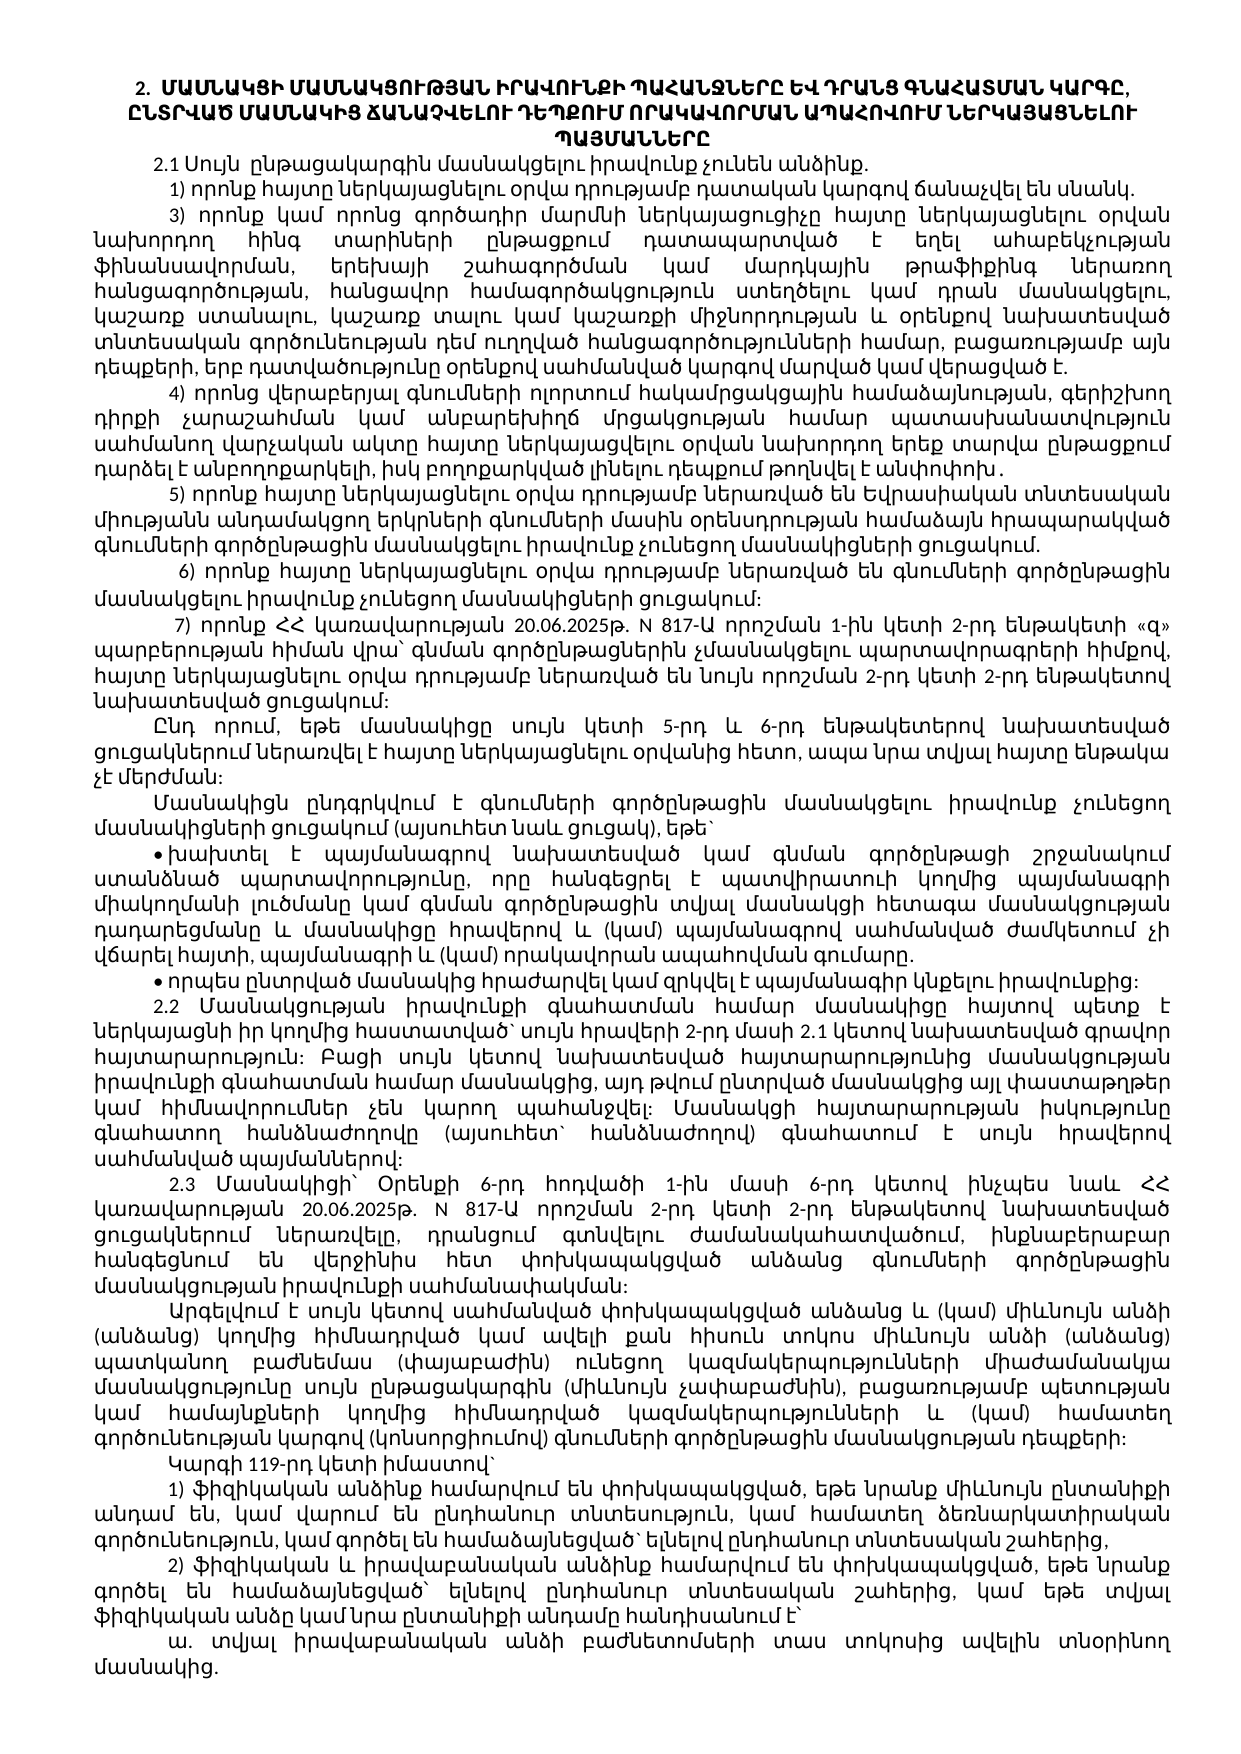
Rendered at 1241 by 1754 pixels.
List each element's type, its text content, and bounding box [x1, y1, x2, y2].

text 1) որոնք հայտը ներկայացնելու օրվա դրությամբ դատական կարգով ճանաչվել են սնանկ. [94, 177, 1171, 202]
text ա. տվյալ իրավաբանական անձի բաժնետոմսերի տաս տոկոսից ավելին տնօրինող մասնակից. [94, 1629, 1171, 1679]
text Ընդ որում, եթե մասնակիցը սույն կետի 5-րդ և 6-րդ ենթակետերով նախատեսված ցուցակներում ներառվել է հայտը ներկայացնելու օրվանից հետո, ապա նրա տվյալ հայտը ենթակա չէ մերժման: [94, 714, 1171, 790]
text 6) որոնք հայտը ներկայացնելու օրվա դրությամբ ներառված են գնումների գործընթացին մասնակցելու իրավունք չունեցող մասնակիցների ցուցակում: [94, 558, 1171, 612]
text 7) որոնք ՀՀ կառավարության 20.06.2025թ. N 817-Ա որոշման 1-ին կետի 2-րդ ենթակետի «զ» պարբերության հիման վրա՝ գնման գործընթացներին չմասնակցելու պարտավորագրերի հիմքով, հայտը ներկայացնելու օրվա դրությամբ ներառված են նույն որոշման 2-րդ կետի 2-րդ ենթակետով նախատեսված ցուցակում: [94, 612, 1171, 714]
text 4) որոնց վերաբերյալ գնումների ոլորտում հակամրցակցային համաձայնության, գերիշխող դիրքի չարաշահման կամ անբարեխիղճ մրցակցության համար պատասխանատվություն սահմանող վարչական ակտը հայտը ներկայացվելու օրվան նախորդող երեք տարվա ընթացքում դարձել է անբողոքարկելի, իսկ բողոքարկված լինելու դեպքում թողնվել է անփոփոխ․ [94, 380, 1171, 482]
text Արգելվում է սույն կետով սահմանված փոխկապակցված անձանց և (կամ) միևնույն անձի (անձանց) կողմից հիմնադրված կամ ավելի քան հիսուն տոկոս միևնույն անձի (անձանց) պատկանող բաժնեմաս (փայաբաժին) ունեցող կազմակերպությունների միաժամանակյա մասնակցությունը սույն ընթացակարգին (միևնույն չափաբաժնին), բացառությամբ պետության կամ համայնքների կողմից հիմնադրված կազմակերպությունների և (կամ) համատեղ գործունեության կարգով (կոնսորցիումով) գնումների գործընթացին մասնակցության դեպքերի: [94, 1298, 1171, 1451]
text 3) որոնք կամ որոնց գործադիր մարմնի ներկայացուցիչը հայտը ներկայացնելու օրվան նախորդող հինգ տարիների ընթացքում դատապարտված է եղել ահաբեկչության ֆինանսավորման, երեխայի շահագործման կամ մարդկային թրաֆիքինգ ներառող հանցագործության, հանցավոր համագործակցություն ստեղծելու կամ դրան մասնակցելու, կաշառք ստանալու, կաշառք տալու կամ կաշառքի միջնորդության և օրենքով նախատեսված տնտեսական գործունեության դեմ ուղղված հանցագործությունների համար, բացառությամբ այն դեպքերի, երբ դատվածությունը օրենքով սահմանված կարգով մարված կամ վերացված է. [94, 202, 1171, 380]
text 2) ֆիզիկական և իրավաբանական անձինք համարվում են փոխկապակցված, եթե նրանք գործել են համաձայնեցված՝ ելնելով ընդհանուր տնտեսական շահերից, կամ եթե տվյալ ֆիզիկական անձը կամ նրա ընտանիքի անդամը հանդիսանում է՝ [94, 1552, 1171, 1629]
text • խախտել է պայմանագրով նախատեսված կամ գնման գործընթացի շրջանակում ստանձնած պարտավորությունը, որը հանգեցրել է պատվիրատուի կողմից պայմանագրի միակողմանի լուծմանը կամ գնման գործընթացին տվյալ մասնակցի հետագա մասնակցության դադարեցմանը և մասնակիցը հրավերով և (կամ) պայմանագրով սահմանված ժամկետում չի վճարել հայտի, պայմանագրի և (կամ) որակավորան ապահովման գումարը. [94, 841, 1171, 968]
text • որպես ընտրված մասնակից հրաժարվել կամ զրկվել է պայմանագիր կնքելու իրավունքից: [94, 968, 1171, 993]
text 5) որոնք հայտը ներկայացնելու օրվա դրությամբ ներառված են Եվրասիական տնտեսական միությանն անդամակցող երկրների գնումների մասին օրենսդրության համաձայն հրապարակված գնումների գործընթացին մասնակցելու իրավունք չունեցող մասնակիցների ցուցակում. [94, 482, 1171, 558]
text 2.3 Մասնակիցի՝ Օրենքի 6-րդ հոդվածի 1-ին մասի 6-րդ կետով ինչպես նաև ՀՀ կառավարության 20.06.2025թ. N 817-Ա որոշման 2-րդ կետի 2-րդ ենթակետով նախատեսված ցուցակներում ներառվելը, դրանցում գտնվելու ժամանակահատվածում, ինքնաբերաբար հանգեցնում են վերջինիս հետ փոխկապակցված անձանց գնումների գործընթացին մասնակցության իրավունքի սահմանափակման: [94, 1171, 1171, 1298]
text 2.2 Մասնակցության իրավունքի գնահատման համար մասնակիցը հայտով պետք է ներկայացնի իր կողմից հաստատված` սույն հրավերի 2-րդ մասի 2.1 կետով նախատեսված գրավոր հայտարարություն: Բացի սույն կետով նախատեսված հայտարարությունից մասնակցության իրավունքի գնահատման համար մասնակցից, այդ թվում ընտրված մասնակցից այլ փաստաթղթեր կամ հիմնավորումներ չեն կարող պահանջվել: Մասնակցի հայտարարության իսկությունը գնահատող հանձնաժողովը (այսուհետ` հանձնաժողով) գնահատում է սույն հրավերով սահմանված պայմաններով: [94, 993, 1171, 1171]
text Մասնակիցն ընդգրկվում է գնումների գործընթացին մասնակցելու իրավունք չունեցող մասնակիցների ցուցակում (այսուհետ նաև ցուցակ), եթե` [94, 790, 1171, 841]
text Կարգի 119-րդ կետի իմաստով` [94, 1451, 1171, 1476]
text 2.1 Սույն ընթացակարգին մասնակցելու իրավունք չունեն անձինք. [94, 151, 1171, 177]
text 1) ֆիզիկական անձինք համարվում են փոխկապակցված, եթե նրանք միևնույն ընտանիքի անդամ են, կամ վարում են ընդհանուր տնտեսություն, կամ համատեղ ձեռնարկատիրական գործունեություն, կամ գործել են համաձայնեցված` ելնելով ընդհանուր տնտեսական շահերից, [94, 1476, 1171, 1552]
text 2. ՄԱՍՆԱԿՑԻ ՄԱՍՆԱԿՑՈՒԹՅԱՆ ԻՐԱՎՈՒՆՔԻ ՊԱՀԱՆՋՆԵՐԸ ԵՎ ԴՐԱՆՑ ԳՆԱՀԱՏՄԱՆ ԿԱՐԳԸ, ԸՆՏՐՎԱԾ ՄԱՍՆԱԿԻՑ ՃԱՆԱՉՎԵԼՈՒ ԴԵՊՔՈՒՄ ՈՐԱԿԱՎՈՐՄԱՆ ԱՊԱՀՈՎՈՒՄ ՆԵՐԿԱՅԱՑՆԵԼՈՒ ՊԱՅՄԱՆՆԵՐԸ [94, 75, 1171, 151]
